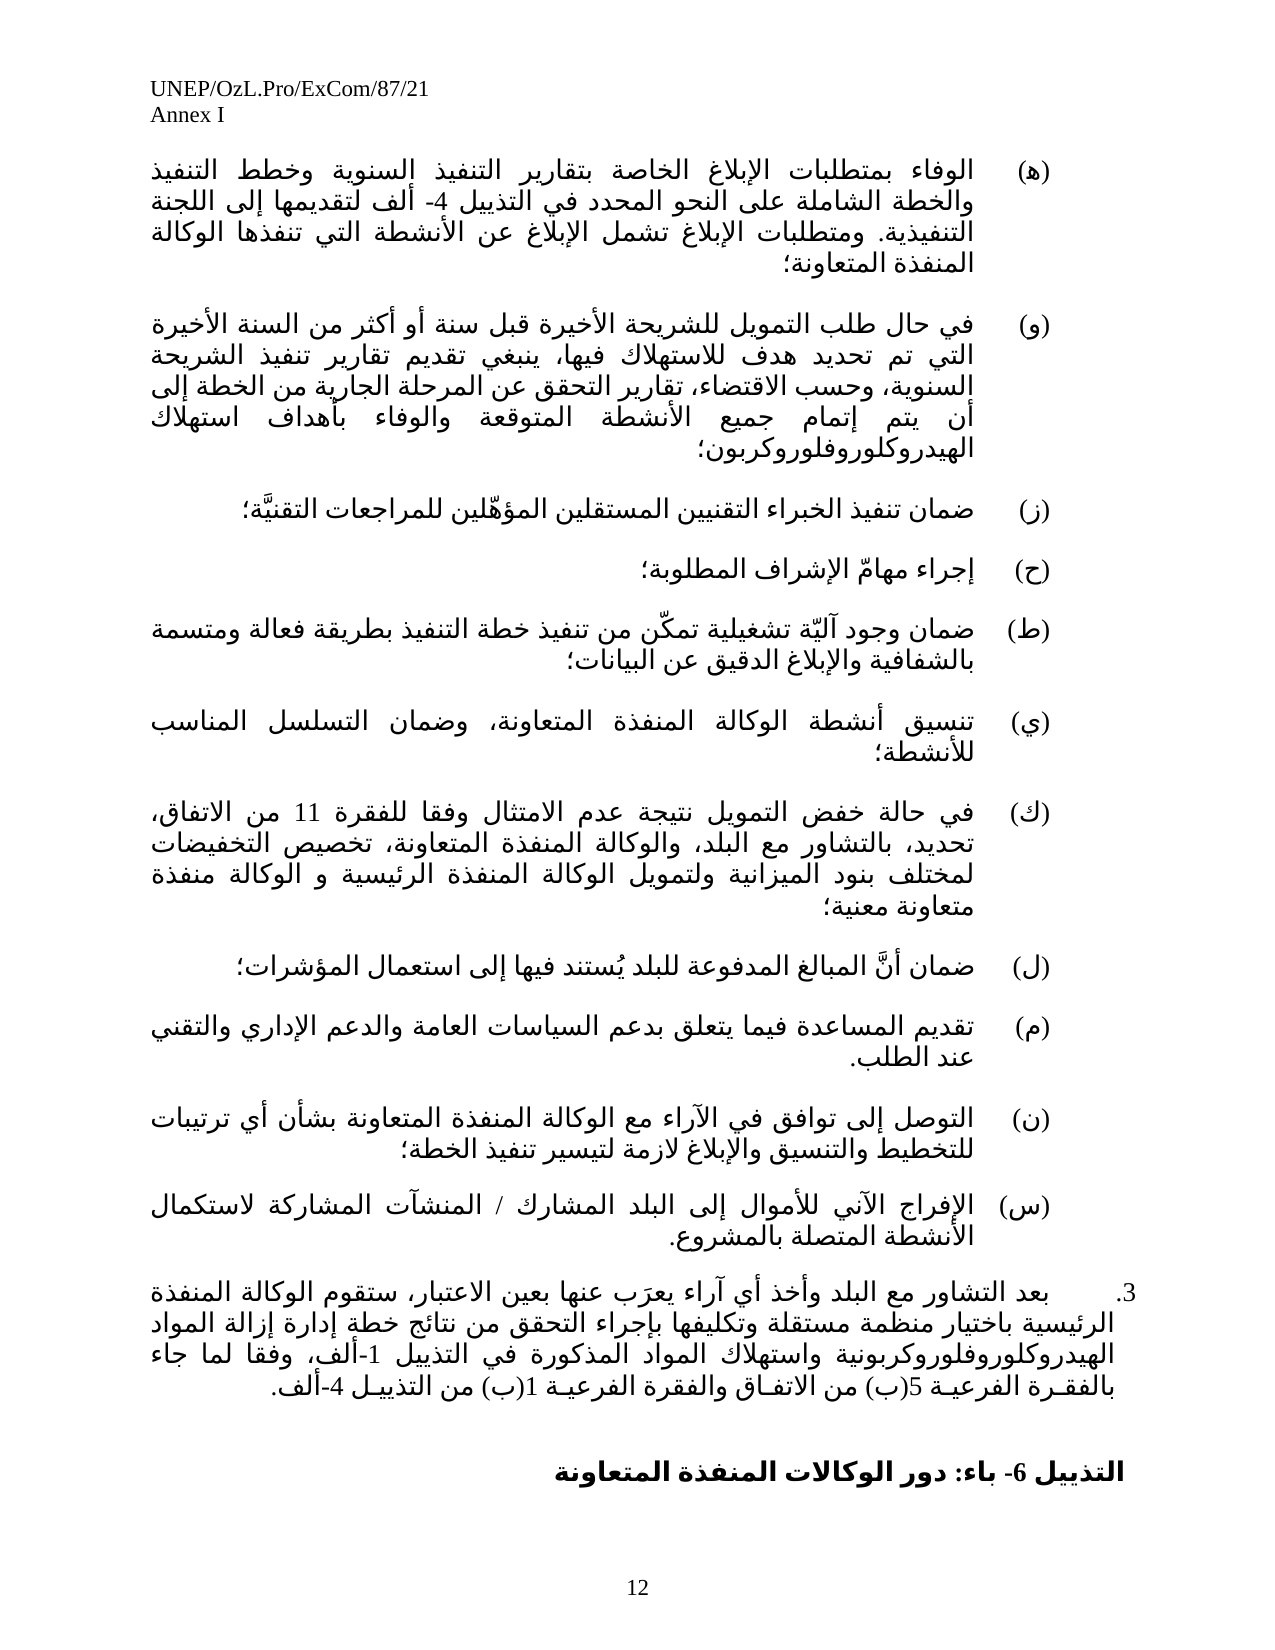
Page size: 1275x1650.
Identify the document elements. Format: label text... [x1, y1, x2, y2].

subtitle (ك) في حالة خفض التمويل نتيجة عدم الامتثال وفقا للفقرة 11 من الاتفاق، تحديد، بالتشاور مع البلد، والوكالة المنفذة المتعاونة، تخصيص التخفيضات لمختلف بنود الميزانية ولتمويل الوكالة المنفذة الرئيسية و الوكالة منفذة متعاونة معنية؛ [150, 796, 1050, 921]
subtitle (ﻫ) الوفاء بمتطلبات الإبلاغ الخاصة بتقارير التنفيذ السنوية وخطط التنفيذ والخطة الشاملة على النحو المحدد في التذييل 4- ألف لتقديمها إلى اللجنة التنفيذية. ومتطلبات الإبلاغ تشمل الإبلاغ عن الأنشطة التي تنفذها الوكالة المنفذة المتعاونة؛ [150, 154, 1050, 279]
subtitle (ز) ضمان تنفيذ الخبراء التقنيين المستقلين المؤهّلين للمراجعات التقنيَّة؛ [150, 493, 1050, 524]
subtitle (ح) إجراء مهامّ الإشراف المطلوبة؛ [150, 553, 1050, 584]
subtitle (ل) ضمان أنَّ المبالغ المدفوعة للبلد يُستند فيها إلى استعمال المؤشرات؛ [150, 950, 1050, 981]
subtitle (ي) تنسيق أنشطة الوكالة المنفذة المتعاونة، وضمان التسلسل المناسب للأنشطة؛ [150, 705, 1050, 767]
text (س) الإفراج الآني للأموال إلى البلد المشارك / المنشآت المشاركة لاستكمال الأنشطة المتصلة بالمشروع. [150, 1189, 1050, 1251]
subtitle بعد التشاور مع البلد وأخذ أي آراء يعرَب عنها بعين الاعتبار، ستقوم الوكالة المنفذة الرئيسية باختيار منظمة مستقلة وتكليفها بإجراء التحقق من نتائج خطة إدارة إزالة المواد الهيدروكلوروفلوروكربونية واستهلاك المواد المذكورة في التذييل 1-ألف، وفقا لما جاء بالفقـرة الفرعيـة 5(ب) من الاتفـاق والفقرة الفرعيـة 1(ب) من التذييـل 4-ألف. [150, 1276, 1116, 1401]
text التذييل 6- باء: دور الوكالات المنفذة المتعاونة [150, 1456, 1125, 1488]
subtitle (م) تقديم المساعدة فيما يتعلق بدعم السياسات العامة والدعم الإداري والتقني عند الطلب. [150, 1010, 1050, 1073]
subtitle (و) في حال طلب التمويل للشريحة الأخيرة قبل سنة أو أكثر من السنة الأخيرة التي تم تحديد هدف للاستهلاك فيها، ينبغي تقديم تقارير تنفيذ الشريحة السنوية، وحسب الاقتضاء، تقارير التحقق عن المرحلة الجارية من الخطة إلى أن يتم إتمام جميع الأنشطة المتوقعة والوفاء بأهداف استهلاك الهيدروكلوروفلوروكربون؛ [150, 308, 1050, 463]
subtitle (ط) ضمان وجود آليّة تشغيلية تمكّن من تنفيذ خطة التنفيذ بطريقة فعالة ومتسمة بالشفافية والإبلاغ الدقيق عن البيانات؛ [150, 613, 1050, 676]
text (ن) التوصل إلى توافق في الآراء مع الوكالة المنفذة المتعاونة بشأن أي ترتيبات للتخطيط والتنسيق والإبلاغ لازمة لتيسير تنفيذ الخطة؛ [150, 1102, 1050, 1164]
